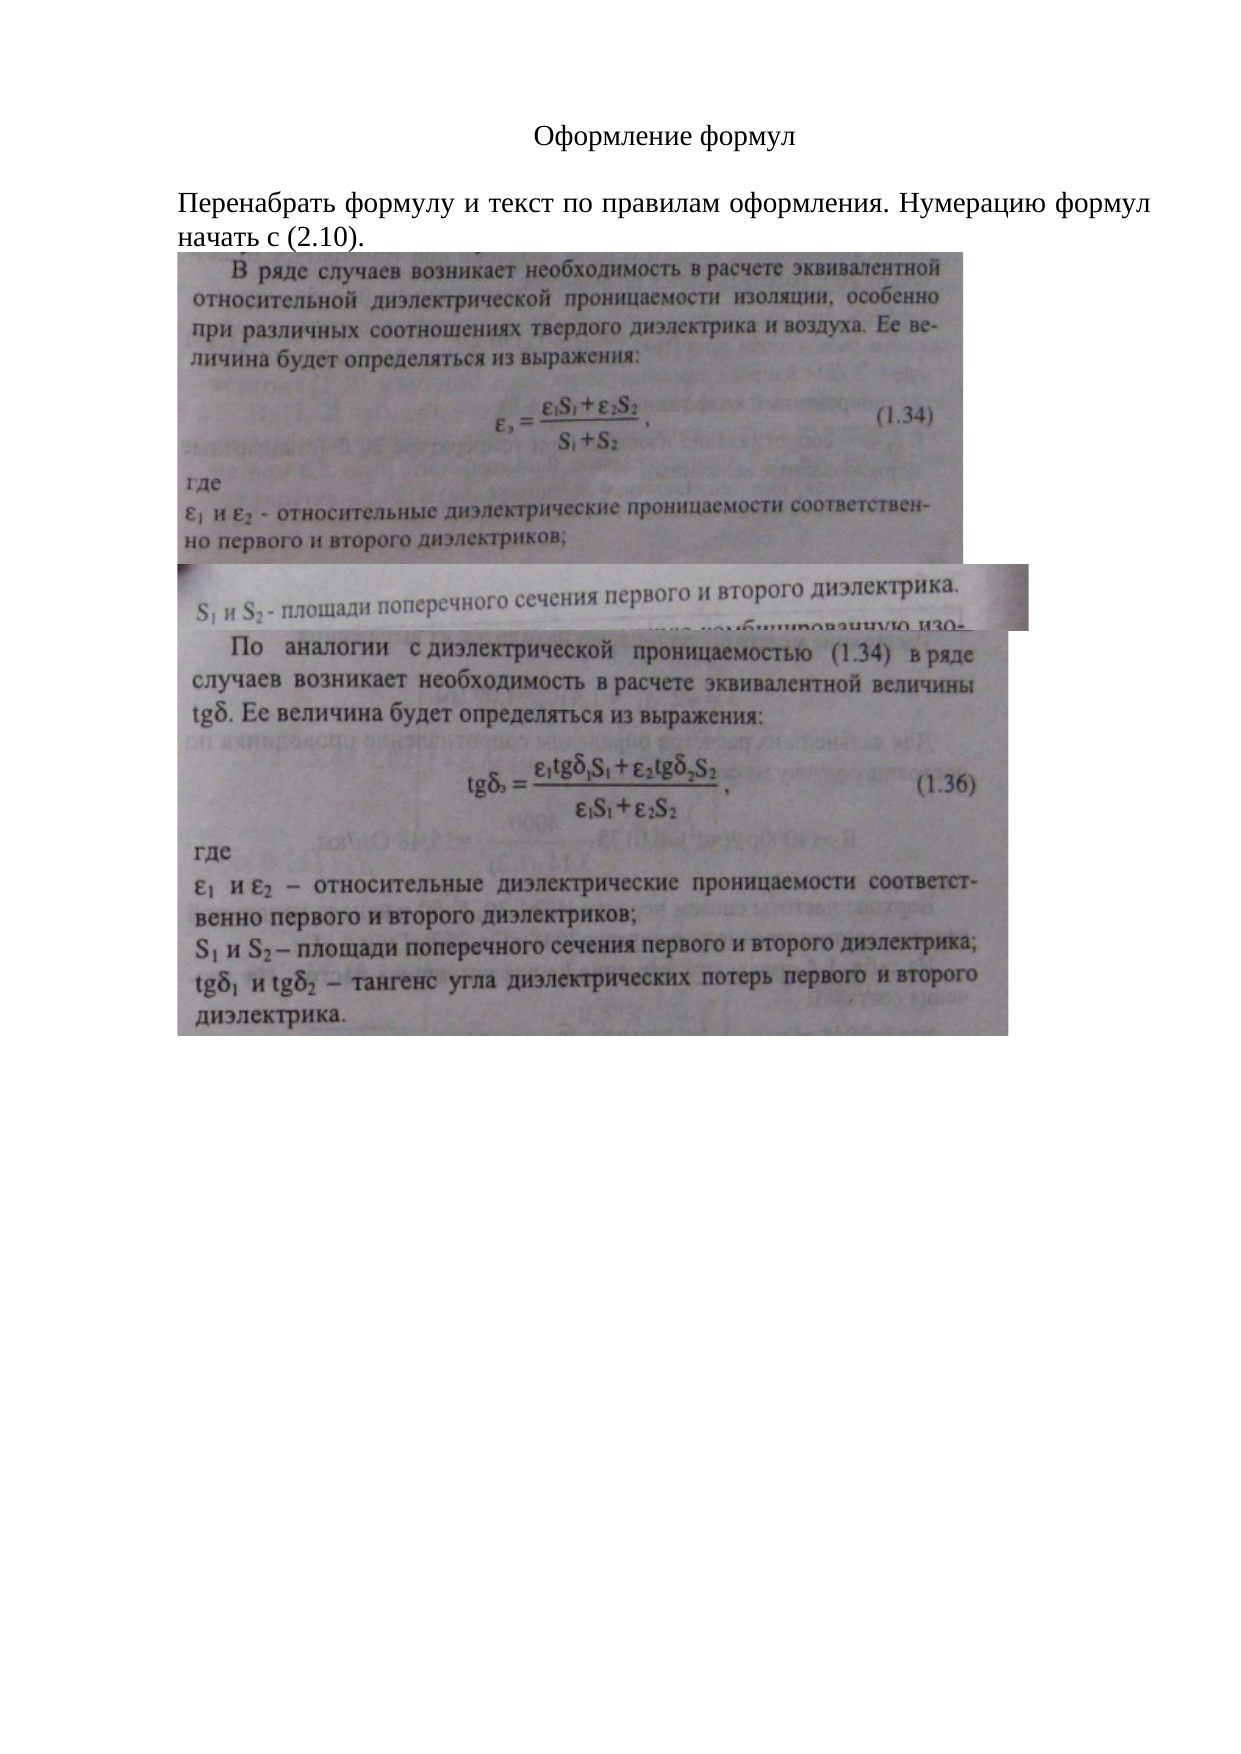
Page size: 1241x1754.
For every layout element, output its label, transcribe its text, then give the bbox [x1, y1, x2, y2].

picture [177, 252, 1029, 1036]
text Оформление формул [177, 118, 1152, 152]
text Перенабрать формулу и текст по правилам оформления. Нумерацию формул начать с (2.10). [177, 185, 1152, 252]
